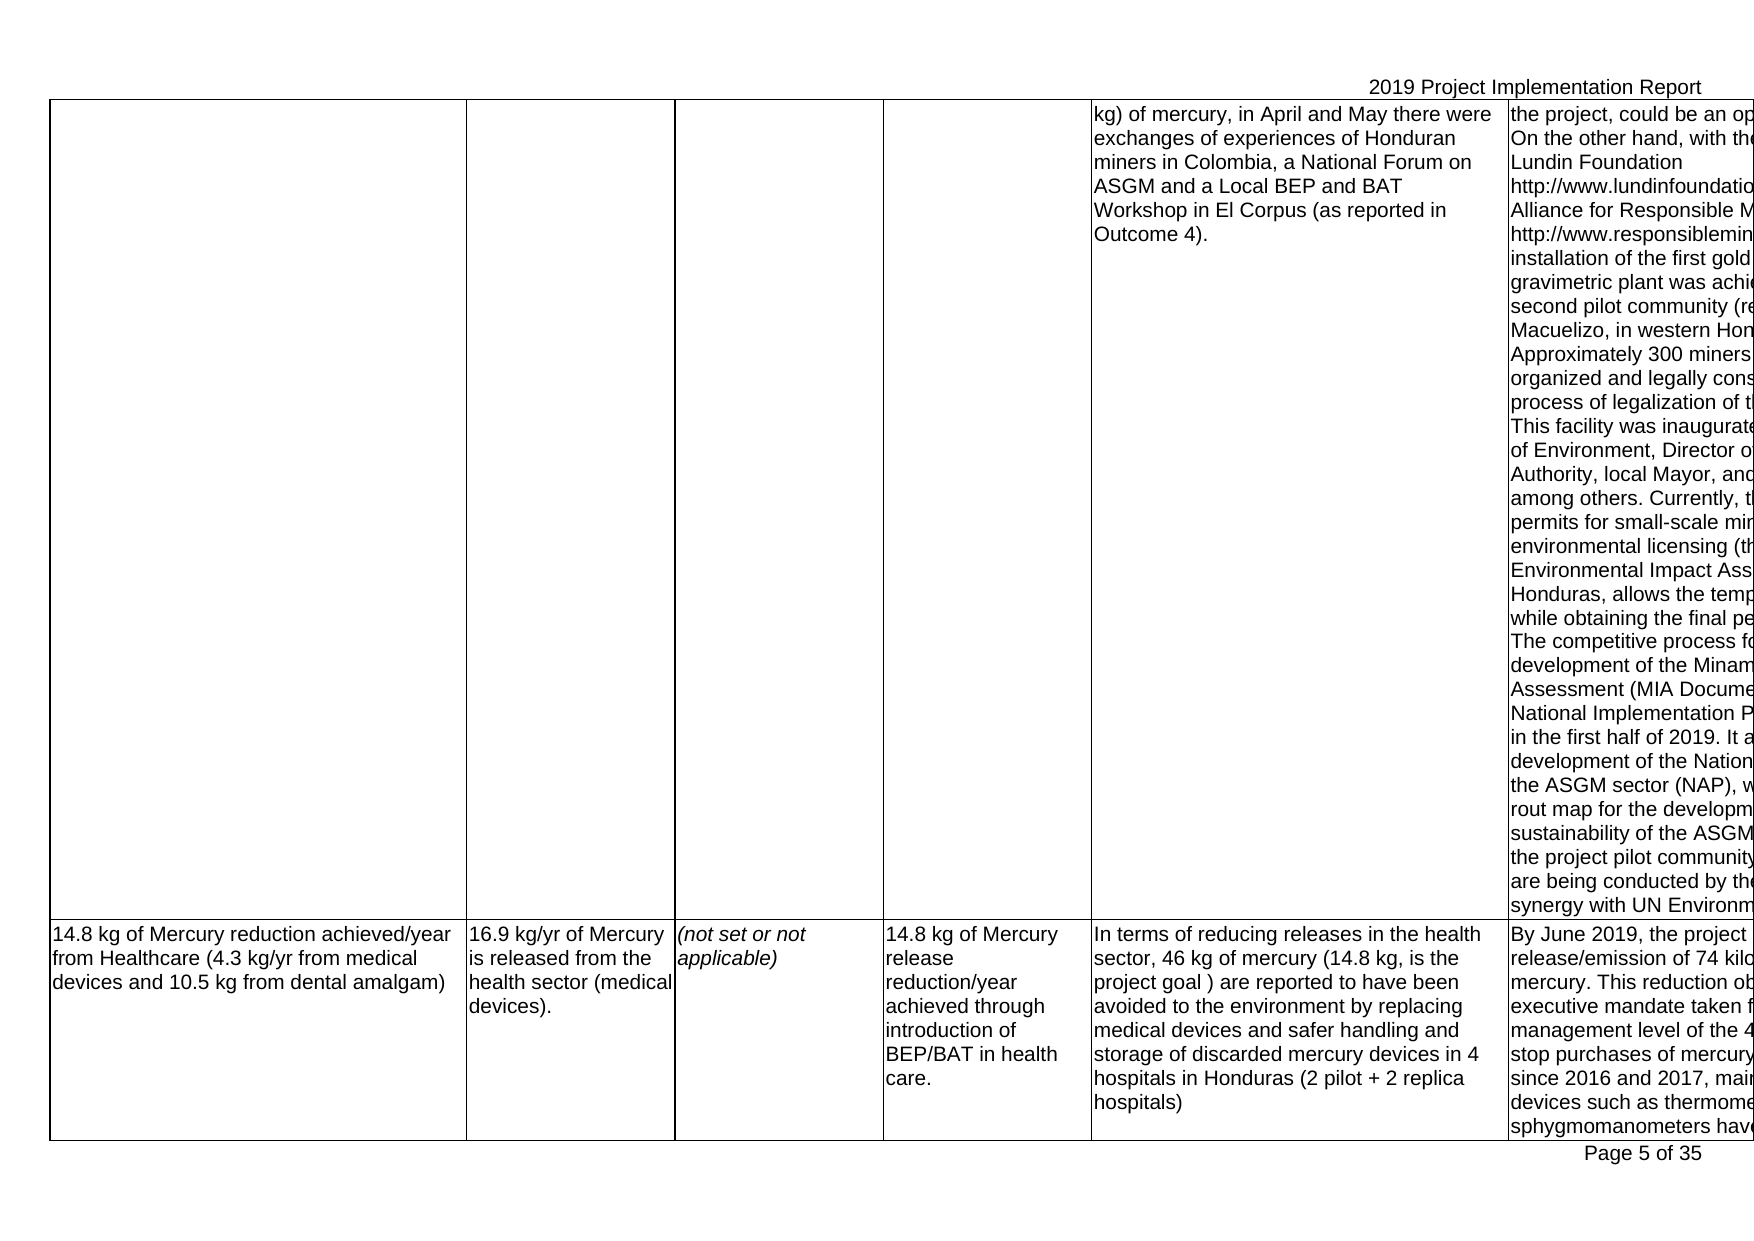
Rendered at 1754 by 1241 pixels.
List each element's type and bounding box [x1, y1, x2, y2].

table_cell [1092, 920, 1508, 1140]
table_cell [1092, 100, 1508, 919]
table_cell [676, 100, 883, 919]
table_cell [51, 920, 466, 1140]
table_cell [884, 920, 1091, 1140]
table_cell [1509, 920, 1753, 1140]
table_cell [676, 920, 883, 1140]
table_cell [884, 100, 1091, 919]
table_cell [51, 100, 466, 919]
table_cell [467, 100, 674, 919]
table_cell [467, 920, 674, 1140]
table_cell [1509, 100, 1753, 919]
